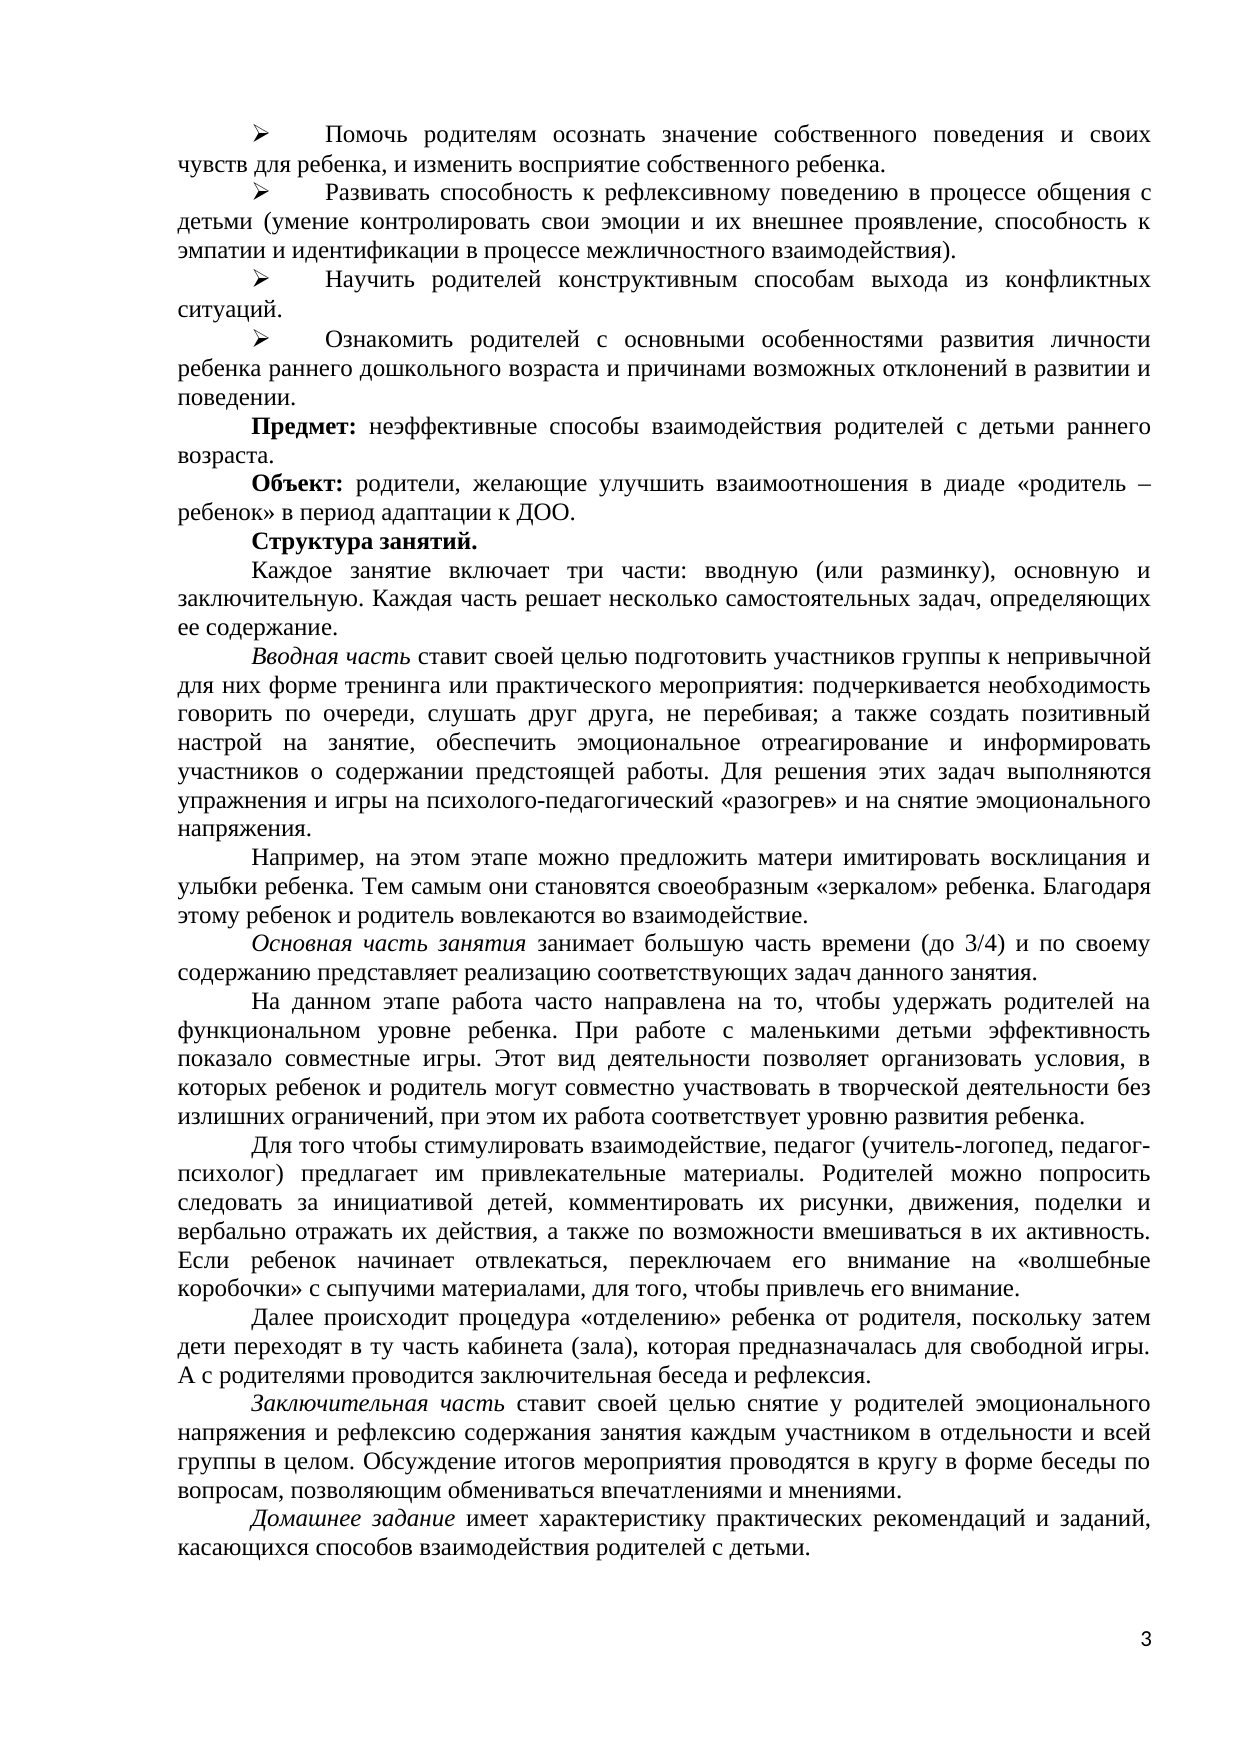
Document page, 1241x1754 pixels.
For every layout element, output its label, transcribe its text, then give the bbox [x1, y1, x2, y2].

list Научить родителей конструктивным способам выхода из конфликтных ситуаций. [177, 264, 1152, 323]
text Например, на этом этапе можно предложить матери имитировать восклицания и улыбки ребенка. Тем самым они становятся своеобразным «зеркалом» ребенка. Благодаря этому ребенок и родитель вовлекаются во взаимодействие. [177, 842, 1152, 928]
list Помочь родителям осознать значение собственного поведения и своих чувств для ребенка, и изменить восприятие собственного ребенка. [177, 118, 1152, 177]
text Для того чтобы стимулировать взаимодействие, педагог (учитель-логопед, педагог-психолог) предлагает им привлекательные материалы. Родителей можно попросить следовать за инициативой детей, комментировать их рисунки, движения, поделки и вербально отражать их действия, а также по возможности вмешиваться в их активность. Если ребенок начинает отвлекаться, переключаем его внимание на «волшебные коробочки» с сыпучими материалами, для того, чтобы привлечь его внимание. [177, 1130, 1152, 1302]
text На данном этапе работа часто направлена на то, чтобы удержать родителей на функциональном уровне ребенка. При работе с маленькими детьми эффективность показало совместные игры. Этот вид деятельности позволяет организовать условия, в которых ребенок и родитель могут совместно участвовать в творческой деятельности без излишних ограничений, при этом их работа соответствует уровню развития ребенка. [177, 986, 1152, 1130]
text Домашнее задание имеет характеристику практических рекомендаций и заданий, касающихся способов взаимодействия родителей с детьми. [177, 1503, 1152, 1561]
text Каждое занятие включает три части: вводную (или разминку), основную и заключительную. Каждая часть решает несколько самостоятельных задач, определяющих ее содержание. [177, 555, 1152, 641]
text Предмет: неэффективные способы взаимодействия родителей с детьми раннего возраста. [177, 411, 1152, 468]
list Развивать способность к рефлексивному поведению в процессе общения с детьми (умение контролировать свои эмоции и их внешнее проявление, способность к эмпатии и идентификации в процессе межличностного взаимодействия). [177, 177, 1152, 264]
text Далее происходит процедура «отделению» ребенка от родителя, поскольку затем дети переходят в ту часть кабинета (зала), которая предназначалась для свободной игры. А с родителями проводится заключительная беседа и рефлексия. [177, 1302, 1152, 1388]
text Объект: родители, желающие улучшить взаимоотношения в диаде «родитель – ребенок» в период адаптации к ДОО. [177, 468, 1152, 526]
text Заключительная часть ставит своей целью снятие у родителей эмоционального напряжения и рефлексию содержания занятия каждым участником в отдельности и всей группы в целом. Обсуждение итогов мероприятия проводятся в кругу в форме беседы по вопросам, позволяющим обмениваться впечатлениями и мнениями. [177, 1388, 1152, 1503]
text Основная часть занятия занимает большую часть времени (до 3/4) и по своему содержанию представляет реализацию соответствующих задач данного занятия. [177, 928, 1152, 986]
text Структура занятий. [177, 526, 1152, 555]
list Ознакомить родителей с основными особенностями развития личности ребенка раннего дошкольного возраста и причинами возможных отклонений в развитии и поведении. [177, 323, 1152, 411]
text Вводная часть ставит своей целью подготовить участников группы к непривычной для них форме тренинга или практического мероприятия: подчеркивается необходимость говорить по очереди, слушать друг друга, не перебивая; а также создать позитивный настрой на занятие, обеспечить эмоциональное отреагирование и информировать участников о содержании предстоящей работы. Для решения этих задач выполняются упражнения и игры на психолого-педагогический «разогрев» и на снятие эмоционального напряжения. [177, 641, 1152, 842]
